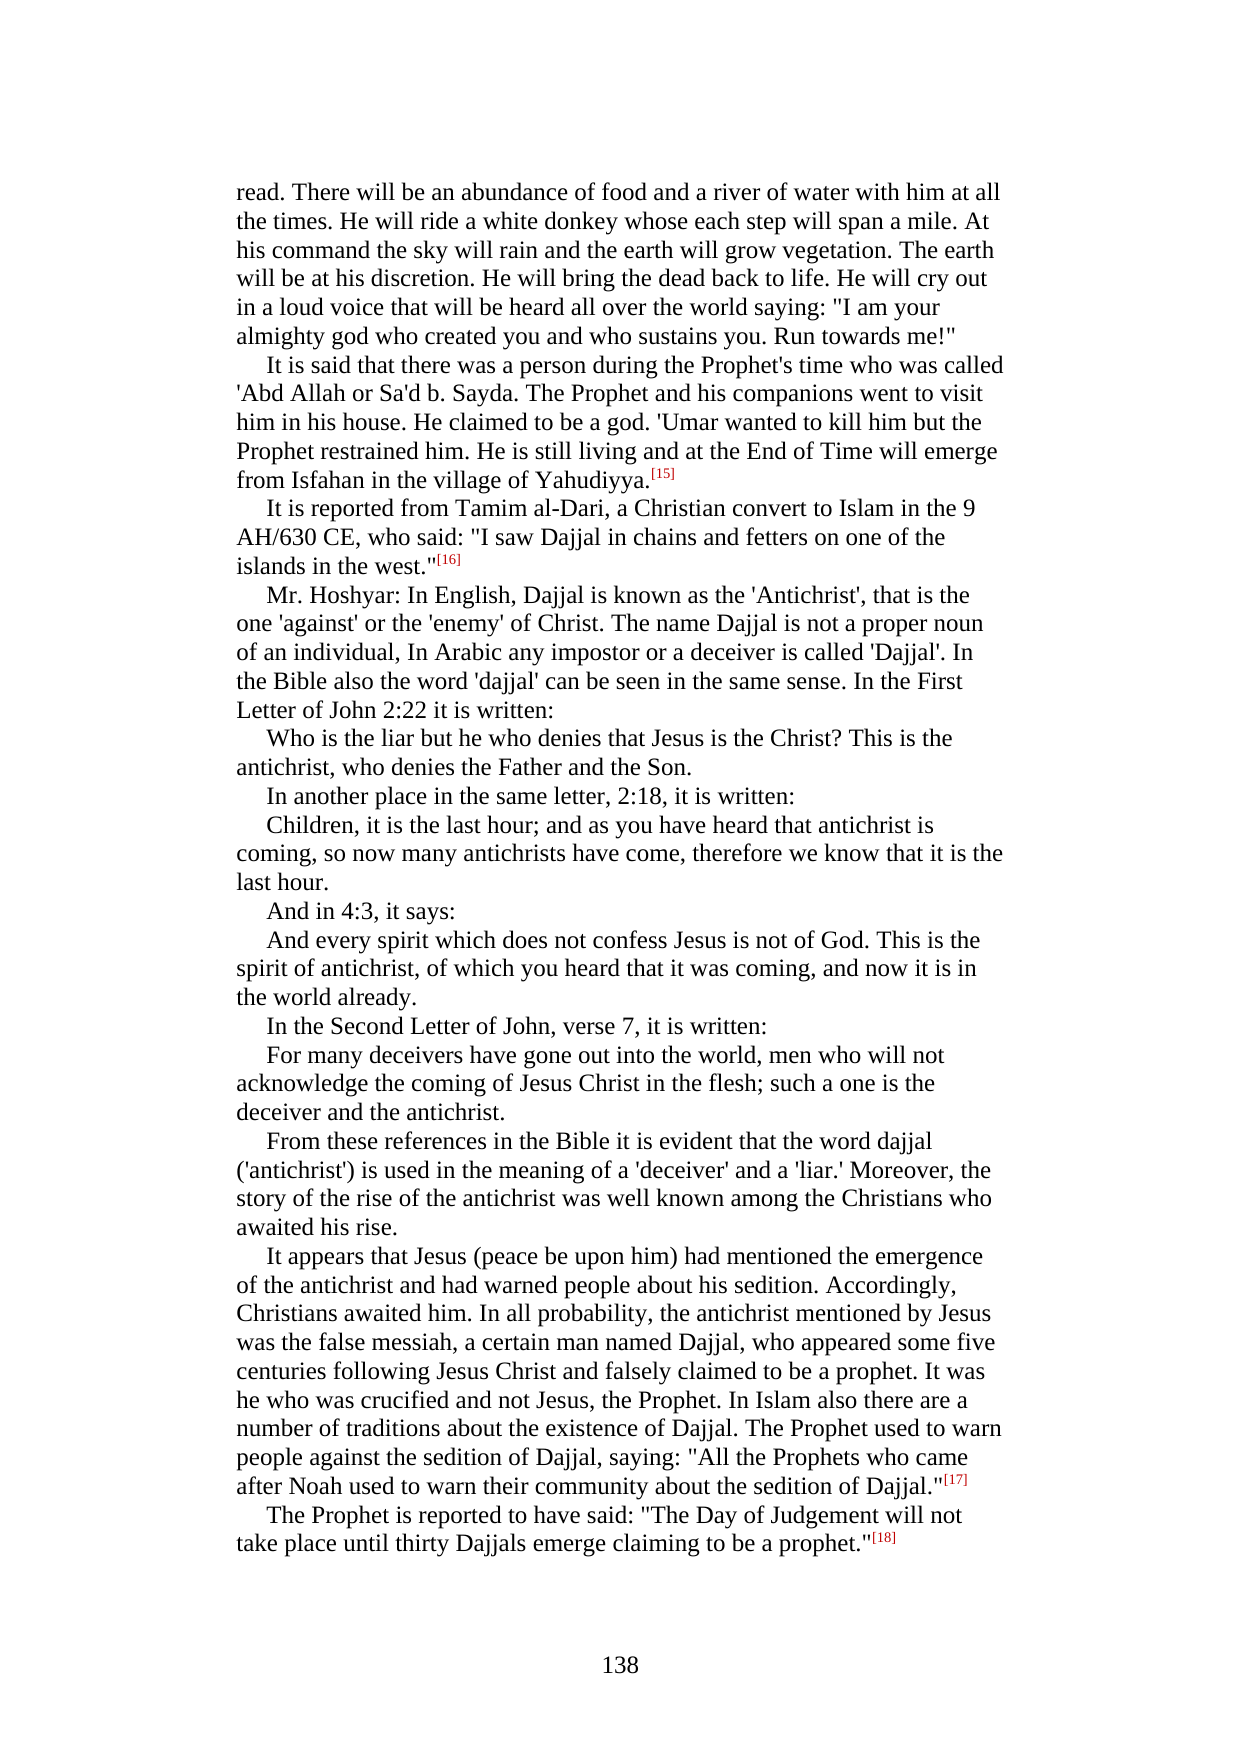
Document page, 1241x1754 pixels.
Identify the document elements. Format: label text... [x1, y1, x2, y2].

text For many deceivers have gone out into the world, men who will not acknowledge the coming of Jesus Christ in the flesh; such a one is the deceiver and the antichrist. [236, 1040, 1004, 1126]
text And in 4:3, it says: [236, 896, 1004, 925]
text It appears that Jesus (peace be upon him) had mentioned the emergence of the antichrist and had warned people about his sedition. Accordingly, Christians awaited him. In all probability, the antichrist mentioned by Jesus was the false messiah, a certain man named Dajjal, who appeared some five centuries following Jesus Christ and falsely claimed to be a prophet. It was he who was crucified and not Jesus, the Prophet. In Islam also there are a number of traditions about the existence of Dajjal. The Prophet used to warn people against the sedition of Dajjal, saying: "All the Prophets who came after Noah used to warn their community about the sedition of Dajjal."[17] [236, 1241, 1004, 1500]
text The Prophet is reported to have said: "The Day of Judgement will not take place until thirty Dajjals emerge claiming to be a prophet."[18] [236, 1500, 1004, 1557]
text And every spirit which does not confess Jesus is not of God. This is the spirit of antichrist, of which you heard that it was coming, and now it is in the world already. [236, 925, 1004, 1011]
text Children, it is the last hour; and as you have heard that antichrist is coming, so now many antichrists have come, therefore we know that it is the last hour. [236, 810, 1004, 896]
text It is reported from Tamim al-Dari, a Christian convert to Islam in the 9 AH/630 CE, who said: "I saw Dajjal in chains and fetters on one of the islands in the west."[16] [236, 493, 1004, 580]
text Mr. Hoshyar: In English, Dajjal is known as the 'Antichrist', that is the one 'against' or the 'enemy' of Christ. The name Dajjal is not a proper noun of an individual, In Arabic any impostor or a deceiver is called 'Dajjal'. In the Bible also the word 'dajjal' can be seen in the same sense. In the First Letter of John 2:22 it is written: [236, 580, 1004, 723]
text It is said that there was a person during the Prophet's time who was called 'Abd Allah or Sa'd b. Sayda. The Prophet and his companions went to visit him in his house. He claimed to be a god. 'Umar wanted to kill him but the Prophet restrained him. He is still living and at the End of Time will emerge from Isfahan in the village of Yahudiyya.[15] [236, 350, 1004, 493]
text Who is the liar but he who denies that Jesus is the Christ? This is the antichrist, who denies the Father and the Son. [236, 723, 1004, 781]
text From these references in the Bible it is evident that the word dajjal ('antichrist') is used in the meaning of a 'deceiver' and a 'liar.' Moreover, the story of the rise of the antichrist was well known among the Christians who awaited his rise. [236, 1126, 1004, 1241]
text In the Second Letter of John, verse 7, it is written: [236, 1011, 1004, 1040]
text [236, 177, 1004, 350]
text In another place in the same letter, 2:18, it is written: [236, 781, 1004, 810]
